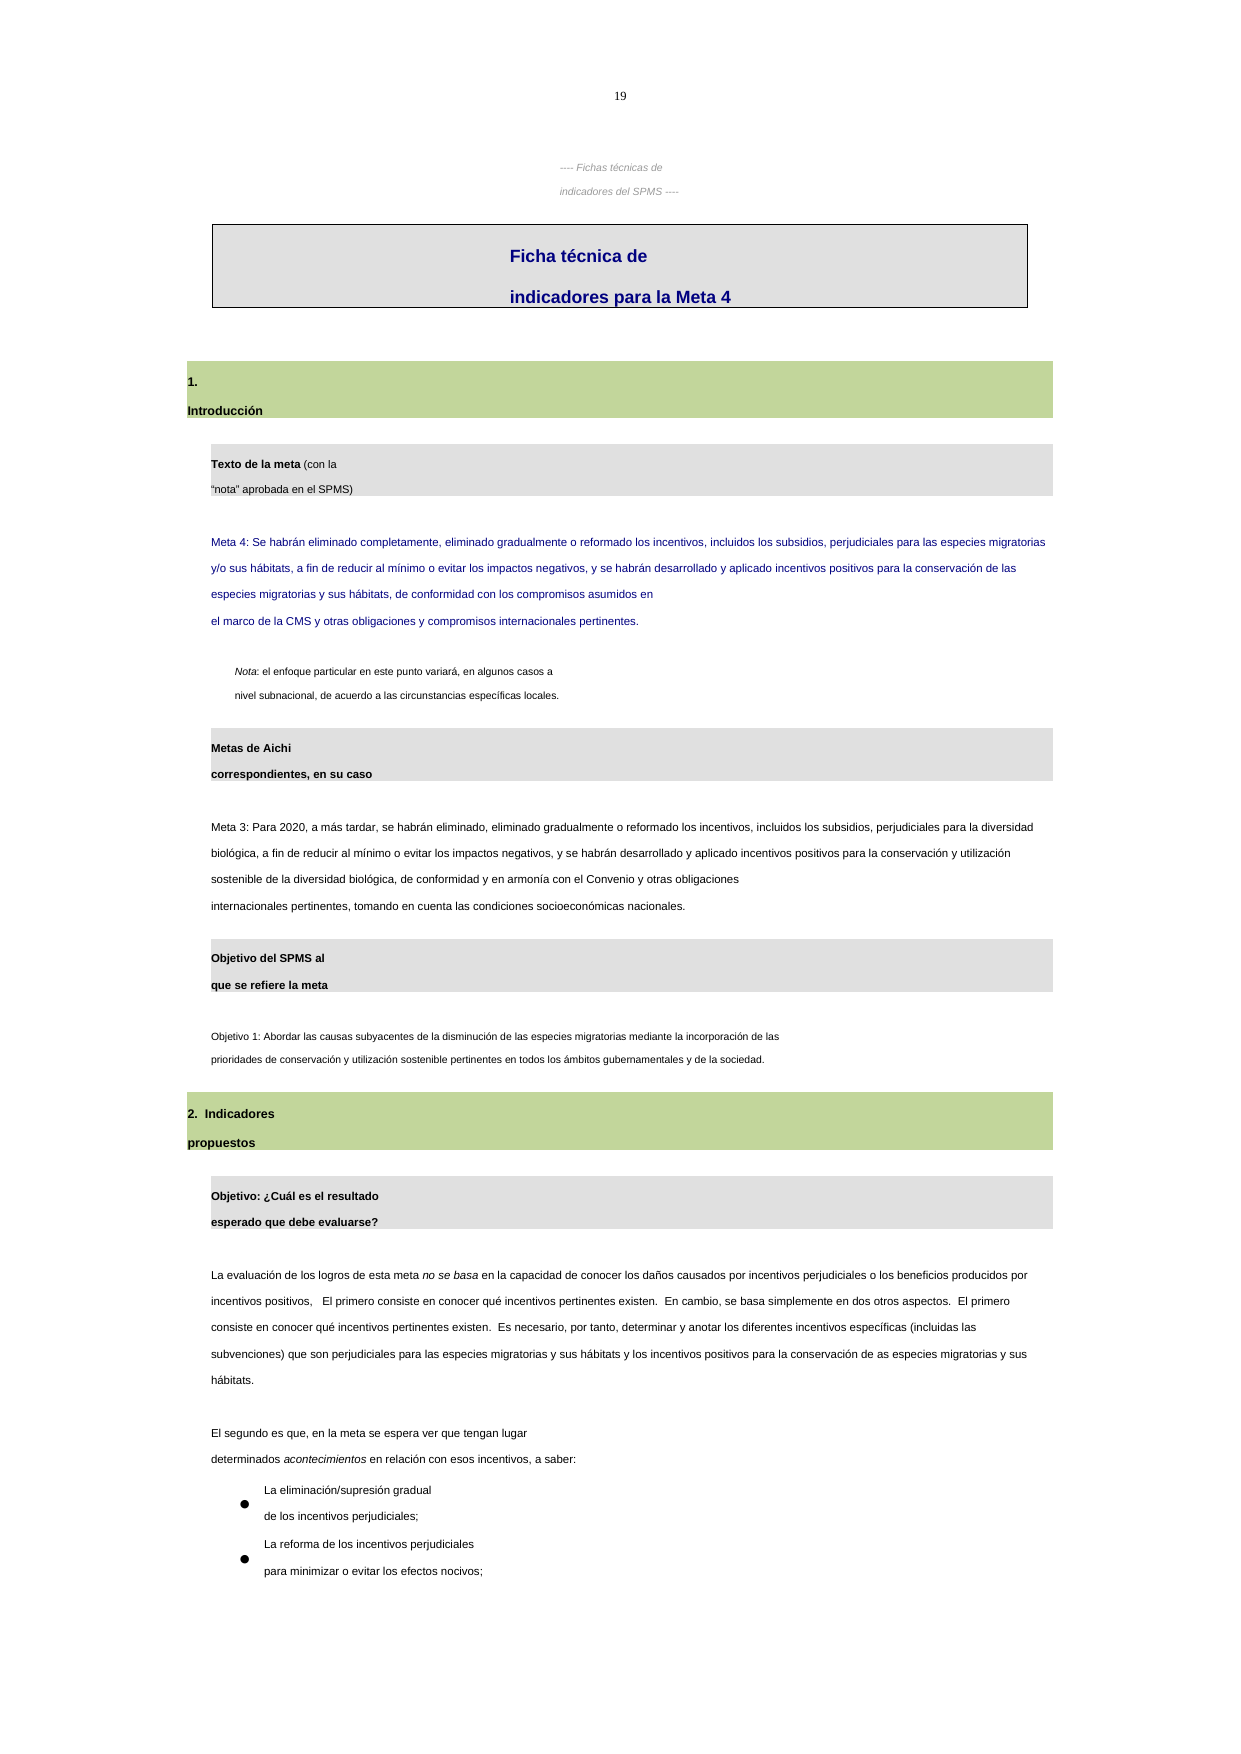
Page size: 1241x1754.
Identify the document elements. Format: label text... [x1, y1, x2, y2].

text Metas de Aichi correspondientes, en su caso [211, 728, 1053, 781]
text 2. Indicadores propuestos [187, 1092, 1053, 1150]
list La reforma de los incentivos perjudiciales para minimizar o evitar los efectos nocivos; [240, 1525, 1053, 1578]
text Meta 4: Se habrán eliminado completamente, eliminado gradualmente o reformado los incentivos, incluidos los subsidios, perjudiciales para las especies migratorias y/o sus hábitats, a fin de reducir al mínimo o evitar los impactos negativos, y se habrán desarrollado y aplicado incentivos positivos para la conservación de las especies migratorias y sus hábitats, de conformidad con los compromisos asumidos en el marco de la CMS y otras obligaciones y compromisos internacionales pertinentes. [211, 522, 1053, 628]
table_header Ficha técnica de indicadores para la Meta 4 [213, 225, 1027, 307]
text Objetivo: ¿Cuál es el resultado esperado que debe evaluarse? [211, 1176, 1053, 1229]
text Objetivo del SPMS al que se refiere la meta [211, 939, 1053, 992]
list La eliminación/supresión gradual de los incentivos perjudiciales; [240, 1470, 1053, 1523]
text ---- Fichas técnicas de indicadores del SPMS ---- [187, 150, 1053, 198]
text Objetivo 1: Abordar las causas subyacentes de la disminución de las especies migratorias mediante la incorporación de las prioridades de conservación y utilización sostenible pertinentes en todos los ámbitos gubernamentales y de la sociedad. [211, 1018, 1053, 1066]
text Meta 3: Para 2020, a más tardar, se habrán eliminado, eliminado gradualmente o reformado los incentivos, incluidos los subsidios, perjudiciales para la diversidad biológica, a fin de reducir al mínimo o evitar los impactos negativos, y se habrán desarrollado y aplicado incentivos positivos para la conservación y utilización sostenible de la diversidad biológica, de conformidad y en armonía con el Convenio y otras obligaciones internacionales pertinentes, tomando en cuenta las condiciones socioeconómicas nacionales. [211, 807, 1053, 913]
text El segundo es que, en la meta se espera ver que tengan lugar determinados acontecimientos en relación con esos incentivos, a saber: [211, 1413, 1053, 1466]
text Nota: el enfoque particular en este punto variará, en algunos casos a nivel subnacional, de acuerdo a las circunstancias específicas locales. [234, 654, 1053, 702]
text La evaluación de los logros de esta meta no se basa en la capacidad de conocer los daños causados por incentivos perjudiciales o los beneficios producidos por incentivos positivos, El primero consiste en conocer qué incentivos pertinentes existen. En cambio, se basa simplemente en dos otros aspectos. El primero consiste en conocer qué incentivos pertinentes existen. Es necesario, por tanto, determinar y anotar los diferentes incentivos específicas (incluidas las subvenciones) que son perjudiciales para las especies migratorias y sus hábitats y los incentivos positivos para la conservación de as especies migratorias y sus hábitats. [211, 1255, 1053, 1387]
text 1. Introducción [187, 361, 1053, 418]
text Texto de la meta (con la “nota” aprobada en el SPMS) [211, 444, 1053, 496]
